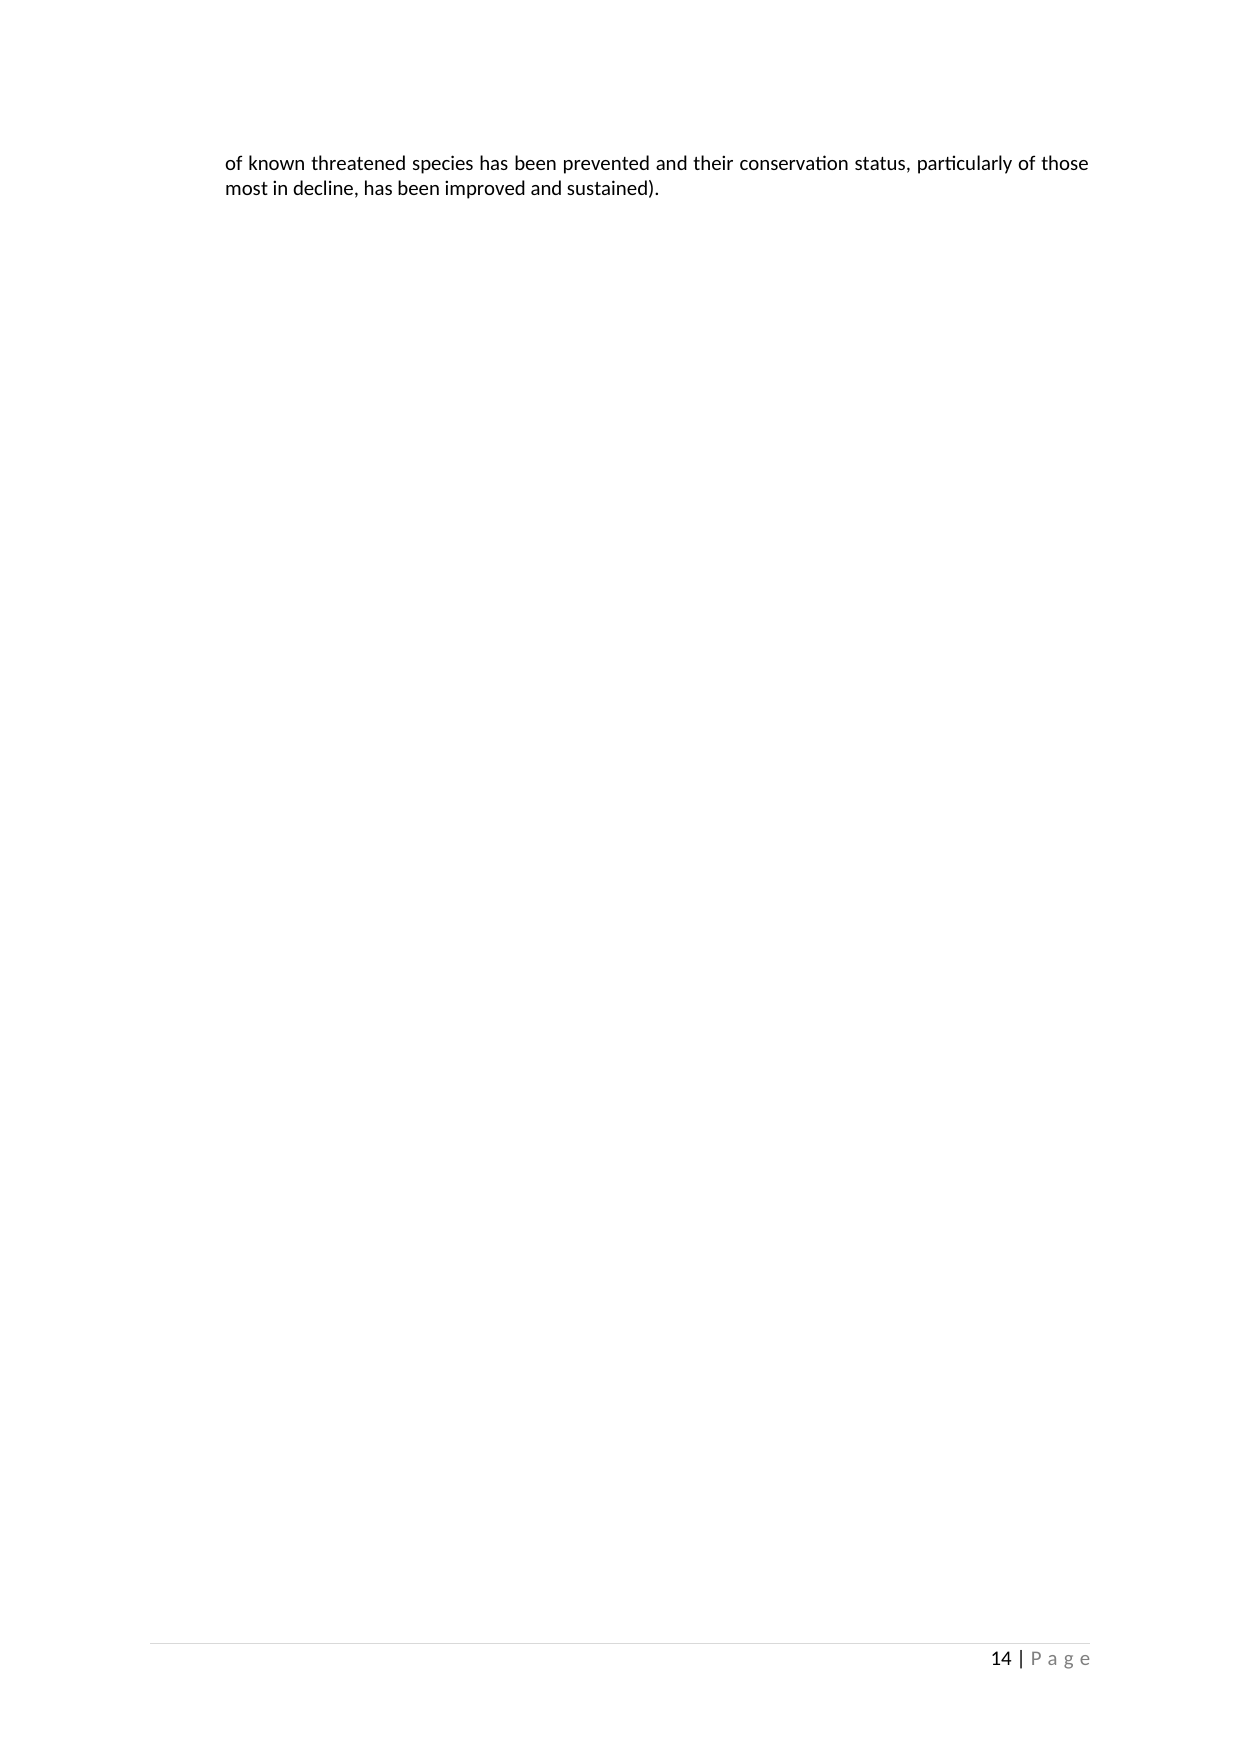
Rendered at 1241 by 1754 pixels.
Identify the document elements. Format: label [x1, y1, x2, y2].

list [187, 150, 1090, 201]
